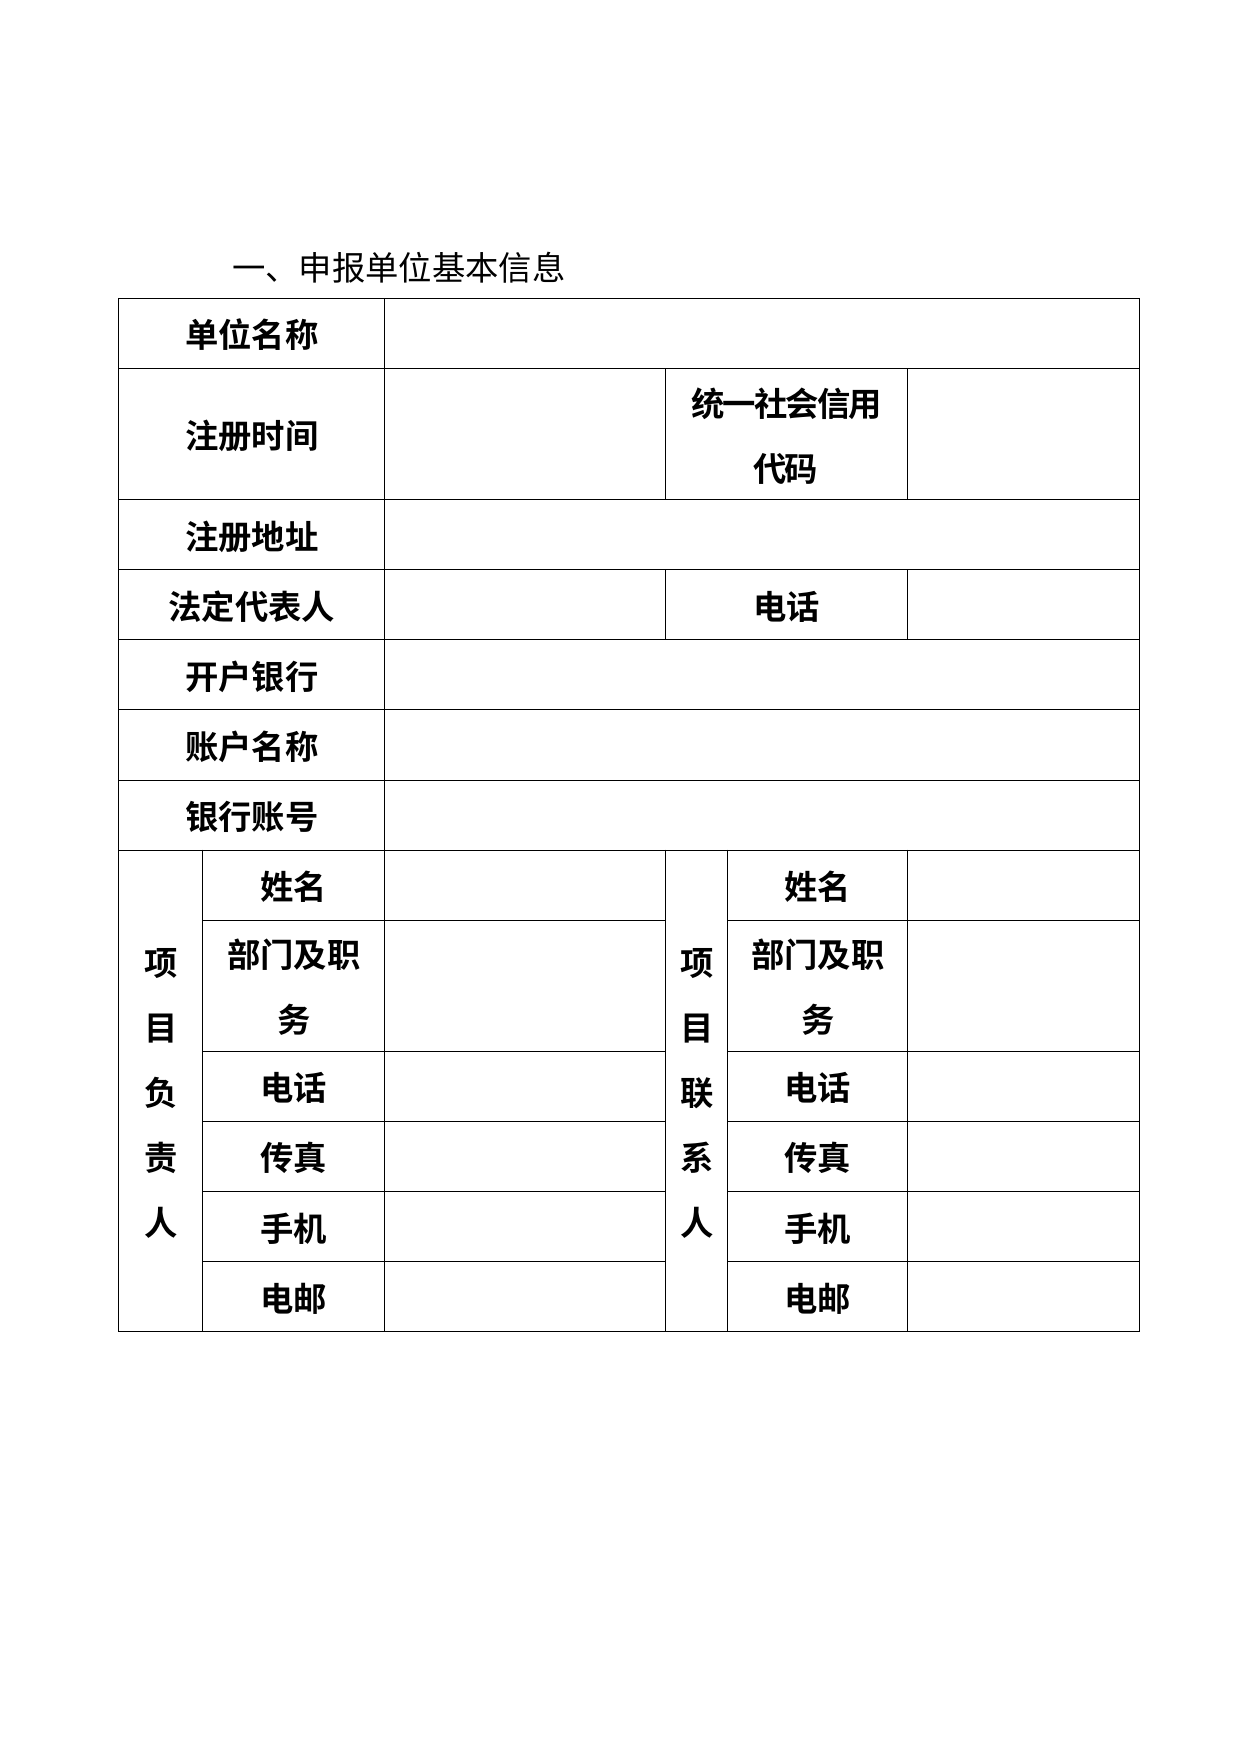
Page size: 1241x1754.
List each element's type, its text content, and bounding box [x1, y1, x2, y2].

table_cell 项 目 负 责 人 [119, 851, 202, 1331]
table_cell 注册地址 [119, 500, 384, 569]
table_cell 姓名 [203, 851, 384, 920]
table_cell 统一社会信用代码 [666, 369, 907, 499]
table_cell [385, 1192, 665, 1261]
table_cell [385, 369, 665, 499]
table_cell [385, 1262, 665, 1331]
table_cell [385, 640, 1139, 709]
table_cell 法定代表人 [119, 570, 384, 639]
table_cell 手机 [728, 1192, 907, 1261]
table_header [385, 299, 1139, 368]
table_cell 电邮 [728, 1262, 907, 1331]
table_cell 手机 [203, 1192, 384, 1261]
text 一、申报单位基本信息 [165, 233, 1093, 298]
table_cell [385, 1052, 665, 1121]
table_cell [385, 710, 1139, 779]
table_cell [908, 1262, 1139, 1331]
table_cell [908, 1052, 1139, 1121]
table_cell [385, 500, 1139, 569]
table_cell 电邮 [203, 1262, 384, 1331]
table_cell [908, 1122, 1139, 1191]
table_cell [908, 570, 1139, 639]
table_cell [908, 921, 1139, 1051]
table_cell 电话 [728, 1052, 907, 1121]
table_cell 账户名称 [119, 710, 384, 779]
table_cell 银行账号 [119, 781, 384, 849]
table_cell [385, 570, 665, 639]
table_cell 注册时间 [119, 369, 384, 499]
table_cell 部门及职务 [203, 921, 384, 1051]
table_cell 传真 [728, 1122, 907, 1191]
table_cell 电话 [666, 570, 907, 639]
table_cell 姓名 [728, 851, 907, 920]
table_cell 开户银行 [119, 640, 384, 709]
table_cell [385, 1122, 665, 1191]
table_cell [385, 851, 665, 920]
table_cell [908, 1192, 1139, 1261]
table_cell [385, 781, 1139, 849]
table_cell 部门及职务 [728, 921, 907, 1051]
table_cell 电话 [203, 1052, 384, 1121]
table_header 单位名称 [119, 299, 384, 368]
table_cell [385, 921, 665, 1051]
table_cell [908, 369, 1139, 499]
table_cell 项 目 联 系 人 [666, 851, 727, 1331]
table_cell 传真 [203, 1122, 384, 1191]
table_cell [908, 851, 1139, 920]
